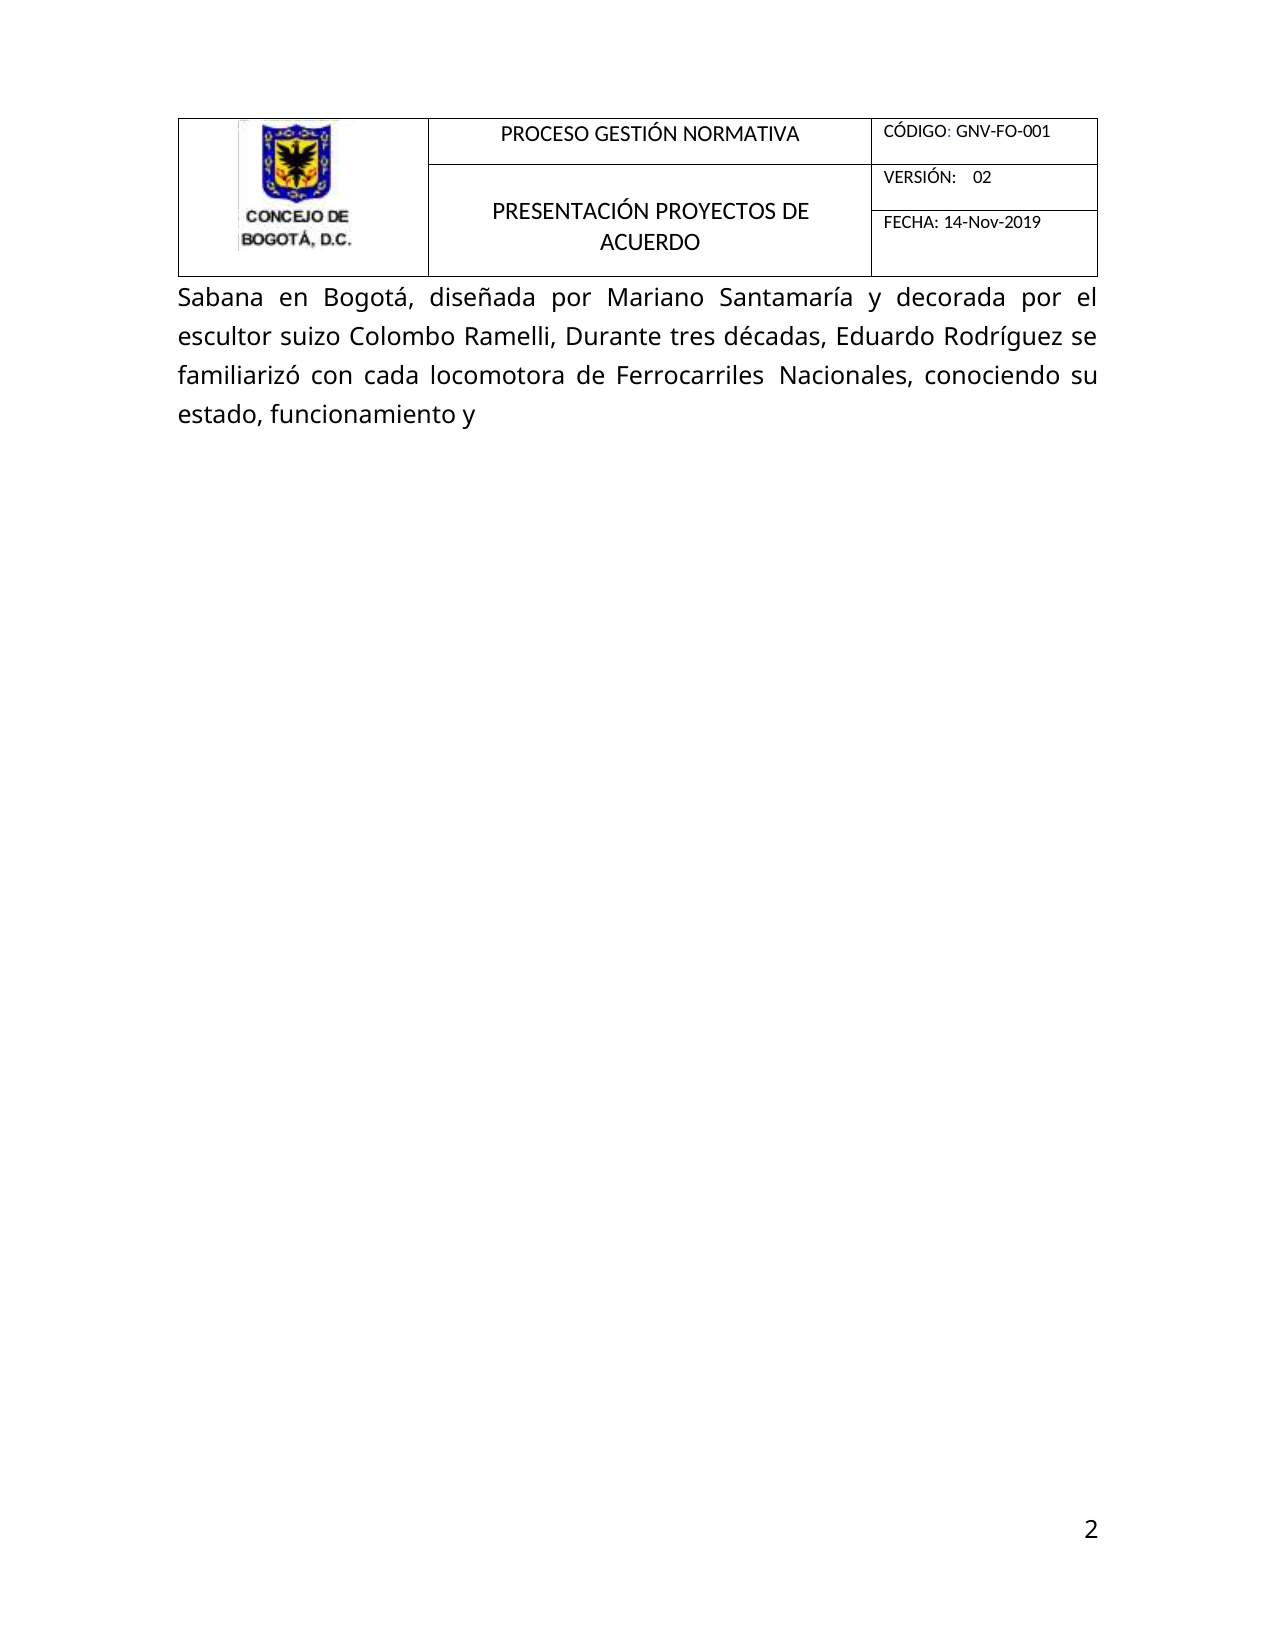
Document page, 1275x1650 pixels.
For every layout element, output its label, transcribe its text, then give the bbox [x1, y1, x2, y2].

picture [237, 119, 355, 251]
